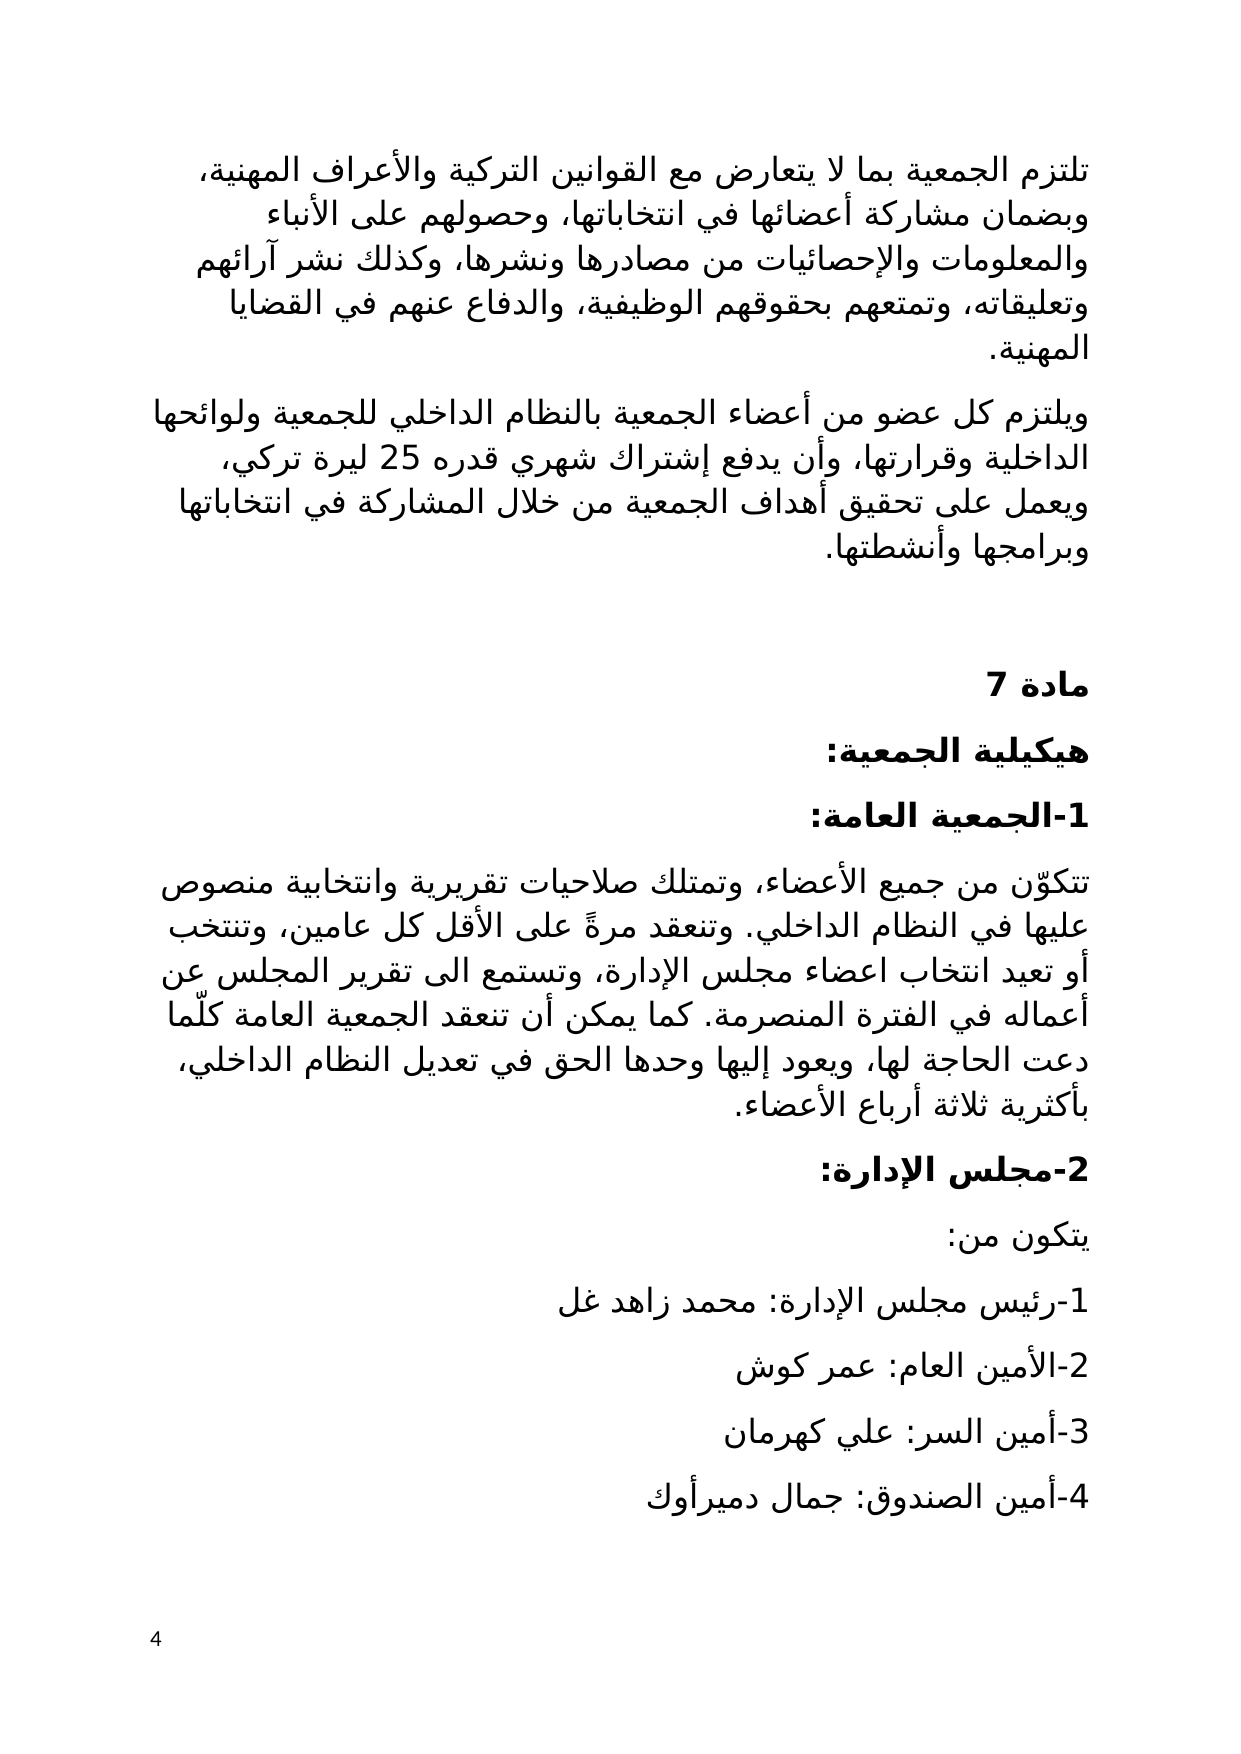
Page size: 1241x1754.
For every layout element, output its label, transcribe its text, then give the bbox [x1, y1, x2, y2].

text هيكيلية الجمعية: [150, 731, 1090, 770]
text ويلتزم كل عضو من أعضاء الجمعية بالنظام الداخلي للجمعية ولوائحها الداخلية وقرارتها، وأن يدفع إشتراك شهري قدره 25 ليرة تركي، ويعمل على تحقيق أهداف الجمعية من خلال المشاركة في انتخاباتها وبرامجها وأنشطتها. [150, 394, 1090, 566]
text 2-الأمين العام: عمر كوش [150, 1347, 1090, 1386]
text 1-رئيس مجلس الإدارة: محمد زاهد غل [150, 1281, 1090, 1320]
text 2-مجلس الإدارة: [150, 1151, 1090, 1189]
text 3-أمين السر: علي كهرمان [150, 1412, 1090, 1451]
text تتكوّن من جميع الأعضاء، وتمتلك صلاحيات تقريرية وانتخابية منصوص عليها في النظام الداخلي. وتنعقد مرةً على الأقل كل عامين، وتنتخب أو تعيد انتخاب اعضاء مجلس الإدارة، وتستمع الى تقرير المجلس عن أعماله في الفترة المنصرمة. كما يمكن أن تنعقد الجمعية العامة كلّما دعت الحاجة لها، ويعود إليها وحدها الحق في تعديل النظام الداخلي، بأكثرية ثلاثة أرباع الأعضاء. [150, 862, 1090, 1124]
text يتكون من: [150, 1216, 1090, 1255]
text مادة 7 [150, 666, 1090, 705]
text 4-أمين الصندوق: جمال دميرأوك [150, 1478, 1090, 1516]
text تلتزم الجمعية بما لا يتعارض مع القوانين التركية والأعراف المهنية، وبضمان مشاركة أعضائها في انتخاباتها، وحصولهم على الأنباء والمعلومات والإحصائيات من مصادرها ونشرها، وكذلك نشر آرائهم وتعليقاته، وتمتعهم بحقوقهم الوظيفية، والدفاع عنهم في القضايا المهنية. [150, 150, 1090, 367]
text 1-الجمعية العامة: [150, 797, 1090, 836]
